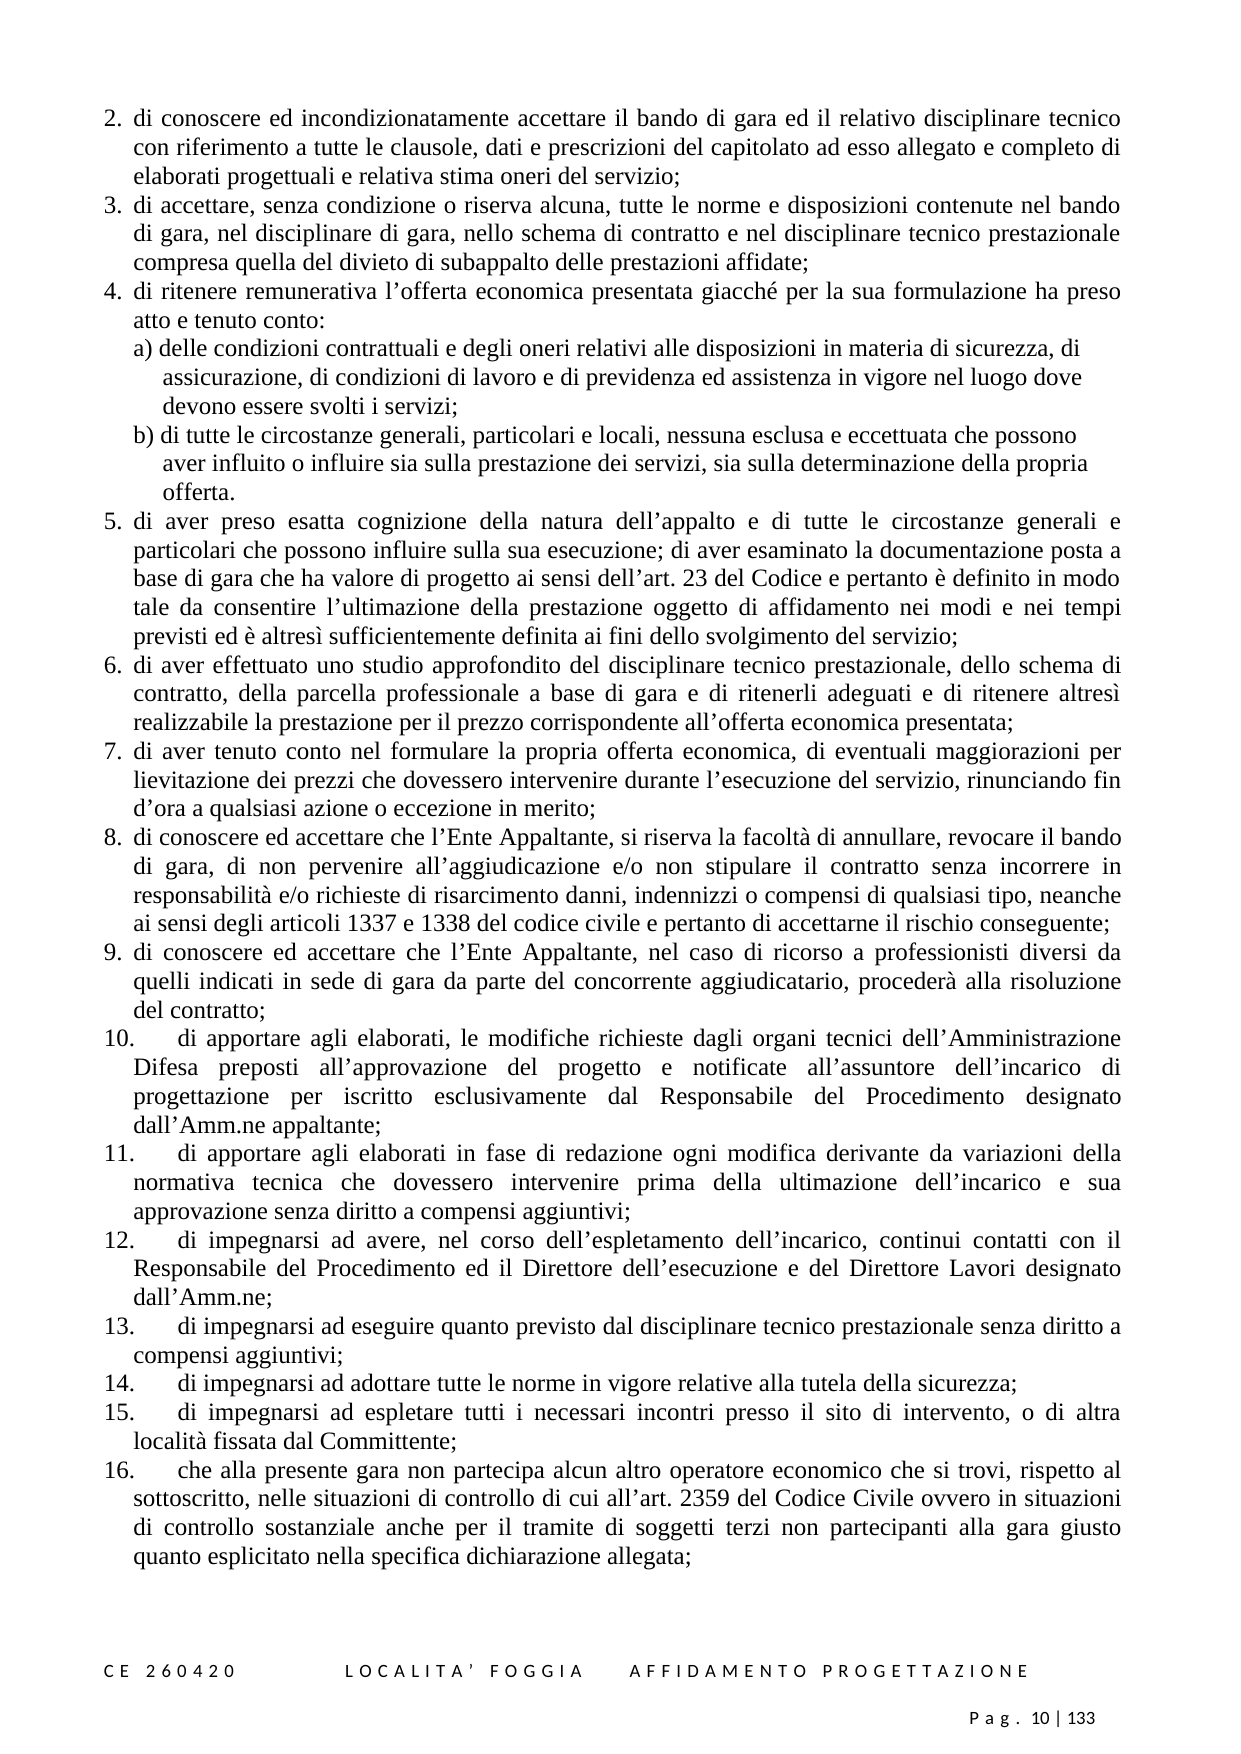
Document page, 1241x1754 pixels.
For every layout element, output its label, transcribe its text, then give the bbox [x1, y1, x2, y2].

list di impegnarsi ad avere, nel corso dell’espletamento dell’incarico, continui contatti con il Responsabile del Procedimento ed il Direttore dell’esecuzione e del Direttore Lavori designato dall’Amm.ne; [103, 1225, 1122, 1311]
text b) di tutte le circostanze generali, particolari e locali, nessuna esclusa e eccettuata che possono aver influito o influire sia sulla prestazione dei servizi, sia sulla determinazione della propria offerta. [133, 420, 1122, 506]
list di impegnarsi ad adottare tutte le norme in vigore relative alla tutela della sicurezza; [103, 1368, 1122, 1397]
list di accettare, senza condizione o riserva alcuna, tutte le norme e disposizioni contenute nel bando di gara, nel disciplinare di gara, nello schema di contratto e nel disciplinare tecnico prestazionale compresa quella del divieto di subappalto delle prestazioni affidate; [103, 190, 1122, 276]
list di aver preso esatta cognizione della natura dell’appalto e di tutte le circostanze generali e particolari che possono influire sulla sua esecuzione; di aver esaminato la documentazione posta a base di gara che ha valore di progetto ai sensi dell’art. 23 del Codice e pertanto è definito in modo tale da consentire l’ultimazione della prestazione oggetto di affidamento nei modi e nei tempi previsti ed è altresì sufficientemente definita ai fini dello svolgimento del servizio; [103, 506, 1122, 650]
list di conoscere ed accettare che l’Ente Appaltante, si riserva la facoltà di annullare, revocare il bando di gara, di non pervenire all’aggiudicazione e/o non stipulare il contratto senza incorrere in responsabilità e/o richieste di risarcimento danni, indennizzi o compensi di qualsiasi tipo, neanche ai sensi degli articoli 1337 e 1338 del codice civile e pertanto di accettarne il rischio conseguente; [103, 822, 1122, 937]
list di impegnarsi ad eseguire quanto previsto dal disciplinare tecnico prestazionale senza diritto a compensi aggiuntivi; [103, 1311, 1122, 1368]
list di aver effettuato uno studio approfondito del disciplinare tecnico prestazionale, dello schema di contratto, della parcella professionale a base di gara e di ritenerli adeguati e di ritenere altresì realizzabile la prestazione per il prezzo corrispondente all’offerta economica presentata; [103, 650, 1122, 736]
list di apportare agli elaborati, le modifiche richieste dagli organi tecnici dell’Amministrazione Difesa preposti all’approvazione del progetto e notificate all’assuntore dell’incarico di progettazione per iscritto esclusivamente dal Responsabile del Procedimento designato dall’Amm.ne appaltante; [103, 1023, 1122, 1138]
list di apportare agli elaborati in fase di redazione ogni modifica derivante da variazioni della normativa tecnica che dovessero intervenire prima della ultimazione dell’incarico e sua approvazione senza diritto a compensi aggiuntivi; [103, 1138, 1122, 1225]
list di ritenere remunerativa l’offerta economica presentata giacché per la sua formulazione ha preso atto e tenuto conto: [103, 276, 1122, 333]
list di aver tenuto conto nel formulare la propria offerta economica, di eventuali maggiorazioni per lievitazione dei prezzi che dovessero intervenire durante l’esecuzione del servizio, rinunciando fin d’ora a qualsiasi azione o eccezione in merito; [103, 736, 1122, 822]
list di impegnarsi ad espletare tutti i necessari incontri presso il sito di intervento, o di altra località fissata dal Committente; [103, 1397, 1122, 1455]
list di conoscere ed incondizionatamente accettare il bando di gara ed il relativo disciplinare tecnico con riferimento a tutte le clausole, dati e prescrizioni del capitolato ad esso allegato e completo di elaborati progettuali e relativa stima oneri del servizio; [103, 103, 1122, 190]
list di conoscere ed accettare che l’Ente Appaltante, nel caso di ricorso a professionisti diversi da quelli indicati in sede di gara da parte del concorrente aggiudicatario, procederà alla risoluzione del contratto; [103, 937, 1122, 1023]
text a) delle condizioni contrattuali e degli oneri relativi alle disposizioni in materia di sicurezza, di assicurazione, di condizioni di lavoro e di previdenza ed assistenza in vigore nel luogo dove devono essere svolti i servizi; [133, 333, 1122, 420]
list che alla presente gara non partecipa alcun altro operatore economico che si trovi, rispetto al sottoscritto, nelle situazioni di controllo di cui all’art. 2359 del Codice Civile ovvero in situazioni di controllo sostanziale anche per il tramite di soggetti terzi non partecipanti alla gara giusto quanto esplicitato nella specifica dichiarazione allegata; [103, 1455, 1122, 1570]
